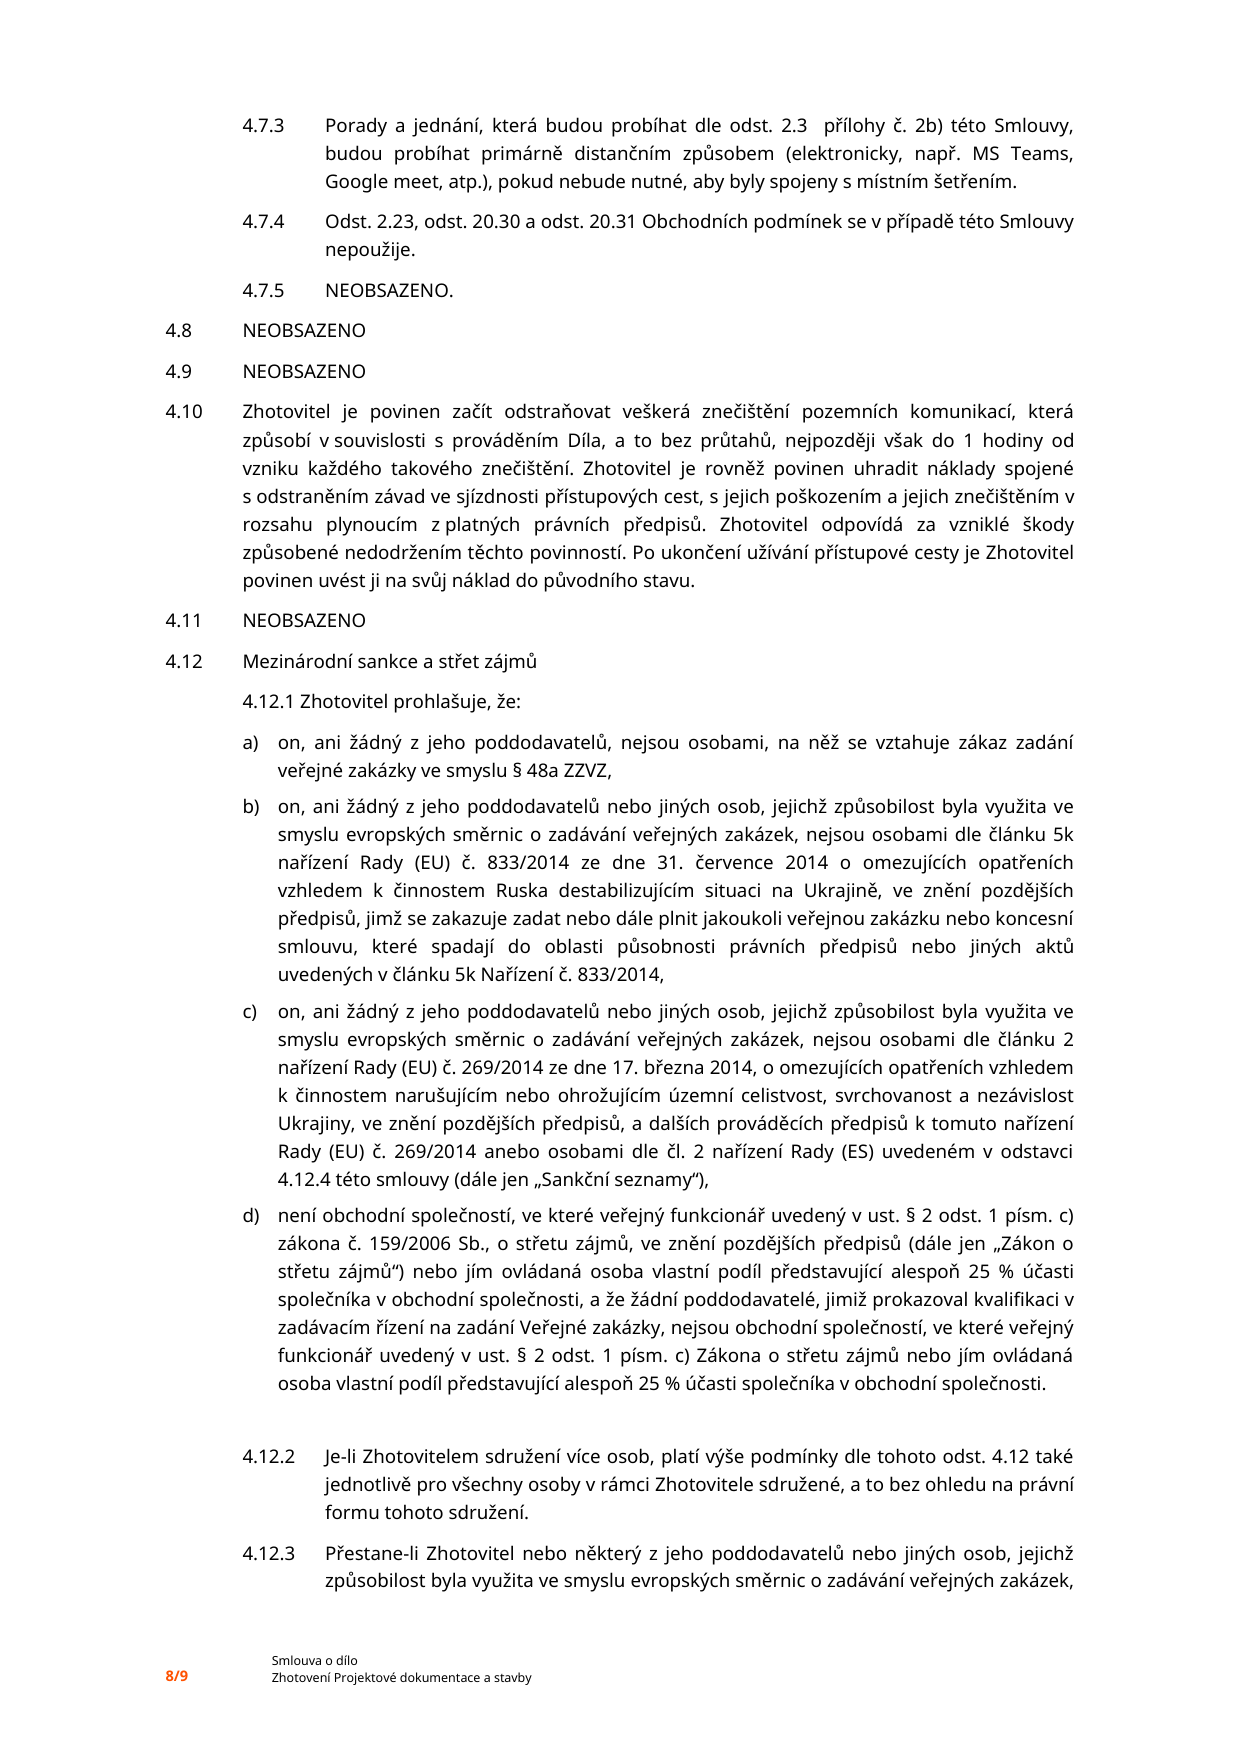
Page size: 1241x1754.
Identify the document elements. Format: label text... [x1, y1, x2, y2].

list on, ani žádný z jeho poddodavatelů nebo jiných osob, jejichž způsobilost byla využita ve smyslu evropských směrnic o zadávání veřejných zakázek, nejsou osobami dle článku 2 nařízení Rady (EU) č. 269/2014 ze dne 17. března 2014, o omezujících opatřeních vzhledem k činnostem narušujícím nebo ohrožujícím územní celistvost, svrchovanost a nezávislost Ukrajiny, ve znění pozdějších předpisů, a dalších prováděcích předpisů k tomuto nařízení Rady (EU) č. 269/2014 anebo osobami dle čl. 2 nařízení Rady (ES) uvedeném v odstavci 4.12.4 této smlouvy (dále jen „Sankční seznamy“), [242, 998, 1075, 1192]
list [242, 1540, 1075, 1593]
text 4.12.1 Zhotovitel prohlašuje, že: [242, 688, 1075, 714]
text NEOBSAZENO [165, 318, 1075, 343]
list není obchodní společností, ve které veřejný funkcionář uvedený v ust. § 2 odst. 1 písm. c) zákona č. 159/2006 Sb., o střetu zájmů, ve znění pozdějších předpisů (dále jen „Zákon o střetu zájmů“) nebo jím ovládaná osoba vlastní podíl představující alespoň 25 % účasti společníka v obchodní společnosti, a že žádní poddodavatelé, jimiž prokazoval kvalifikaci v zadávacím řízení na zadání Veřejné zakázky, nejsou obchodní společností, ve které veřejný funkcionář uvedený v ust. § 2 odst. 1 písm. c) Zákona o střetu zájmů nebo jím ovládaná osoba vlastní podíl představující alespoň 25 % účasti společníka v obchodní společnosti. [242, 1202, 1075, 1396]
list Je-li Zhotovitelem sdružení více osob, platí výše podmínky dle tohoto odst. 4.12 také jednotlivě pro všechny osoby v rámci Zhotovitele sdružené, a to bez ohledu na právní formu tohoto sdružení. [242, 1443, 1075, 1525]
list on, ani žádný z jeho poddodavatelů, nejsou osobami, na něž se vztahuje zákaz zadání veřejné zakázky ve smyslu § 48a ZZVZ, [242, 729, 1075, 783]
list on, ani žádný z jeho poddodavatelů nebo jiných osob, jejichž způsobilost byla využita ve smyslu evropských směrnic o zadávání veřejných zakázek, nejsou osobami dle článku 5k nařízení Rady (EU) č. 833/2014 ze dne 31. července 2014 o omezujících opatřeních vzhledem k činnostem Ruska destabilizujícím situaci na Ukrajině, ve znění pozdějších předpisů, jimž se zakazuje zadat nebo dále plnit jakoukoli veřejnou zakázku nebo koncesní smlouvu, které spadají do oblasti působnosti právních předpisů nebo jiných aktů uvedených v článku 5k Nařízení č. 833/2014, [242, 793, 1075, 987]
text NEOBSAZENO. [242, 277, 1075, 303]
text NEOBSAZENO [165, 358, 1075, 384]
list Mezinárodní sankce a střet zájmů [165, 648, 1075, 673]
text Odst. 2.23, odst. 20.30 a odst. 20.31 Obchodních podmínek se v případě této Smlouvy nepoužije. [242, 209, 1075, 262]
text Porady a jednání, která budou probíhat dle odst. 2.3 přílohy č. 2b) této Smlouvy, budou probíhat primárně distančním způsobem (elektronicky, např. MS Teams, Google meet, atp.), pokud nebude nutné, aby byly spojeny s místním šetřením. [242, 112, 1075, 194]
text Zhotovitel je povinen začít odstraňovat veškerá znečištění pozemních komunikací, která způsobí v souvislosti s prováděním Díla, a to bez průtahů, nejpozději však do 1 hodiny od vzniku každého takového znečištění. Zhotovitel je rovněž povinen uhradit náklady spojené s odstraněním závad ve sjízdnosti přístupových cest, s jejich poškozením a jejich znečištěním v rozsahu plynoucím z platných právních předpisů. Zhotovitel odpovídá za vzniklé škody způsobené nedodržením těchto povinností. Po ukončení užívání přístupové cesty je Zhotovitel povinen uvést ji na svůj náklad do původního stavu. [165, 399, 1075, 592]
text NEOBSAZENO [165, 607, 1075, 633]
